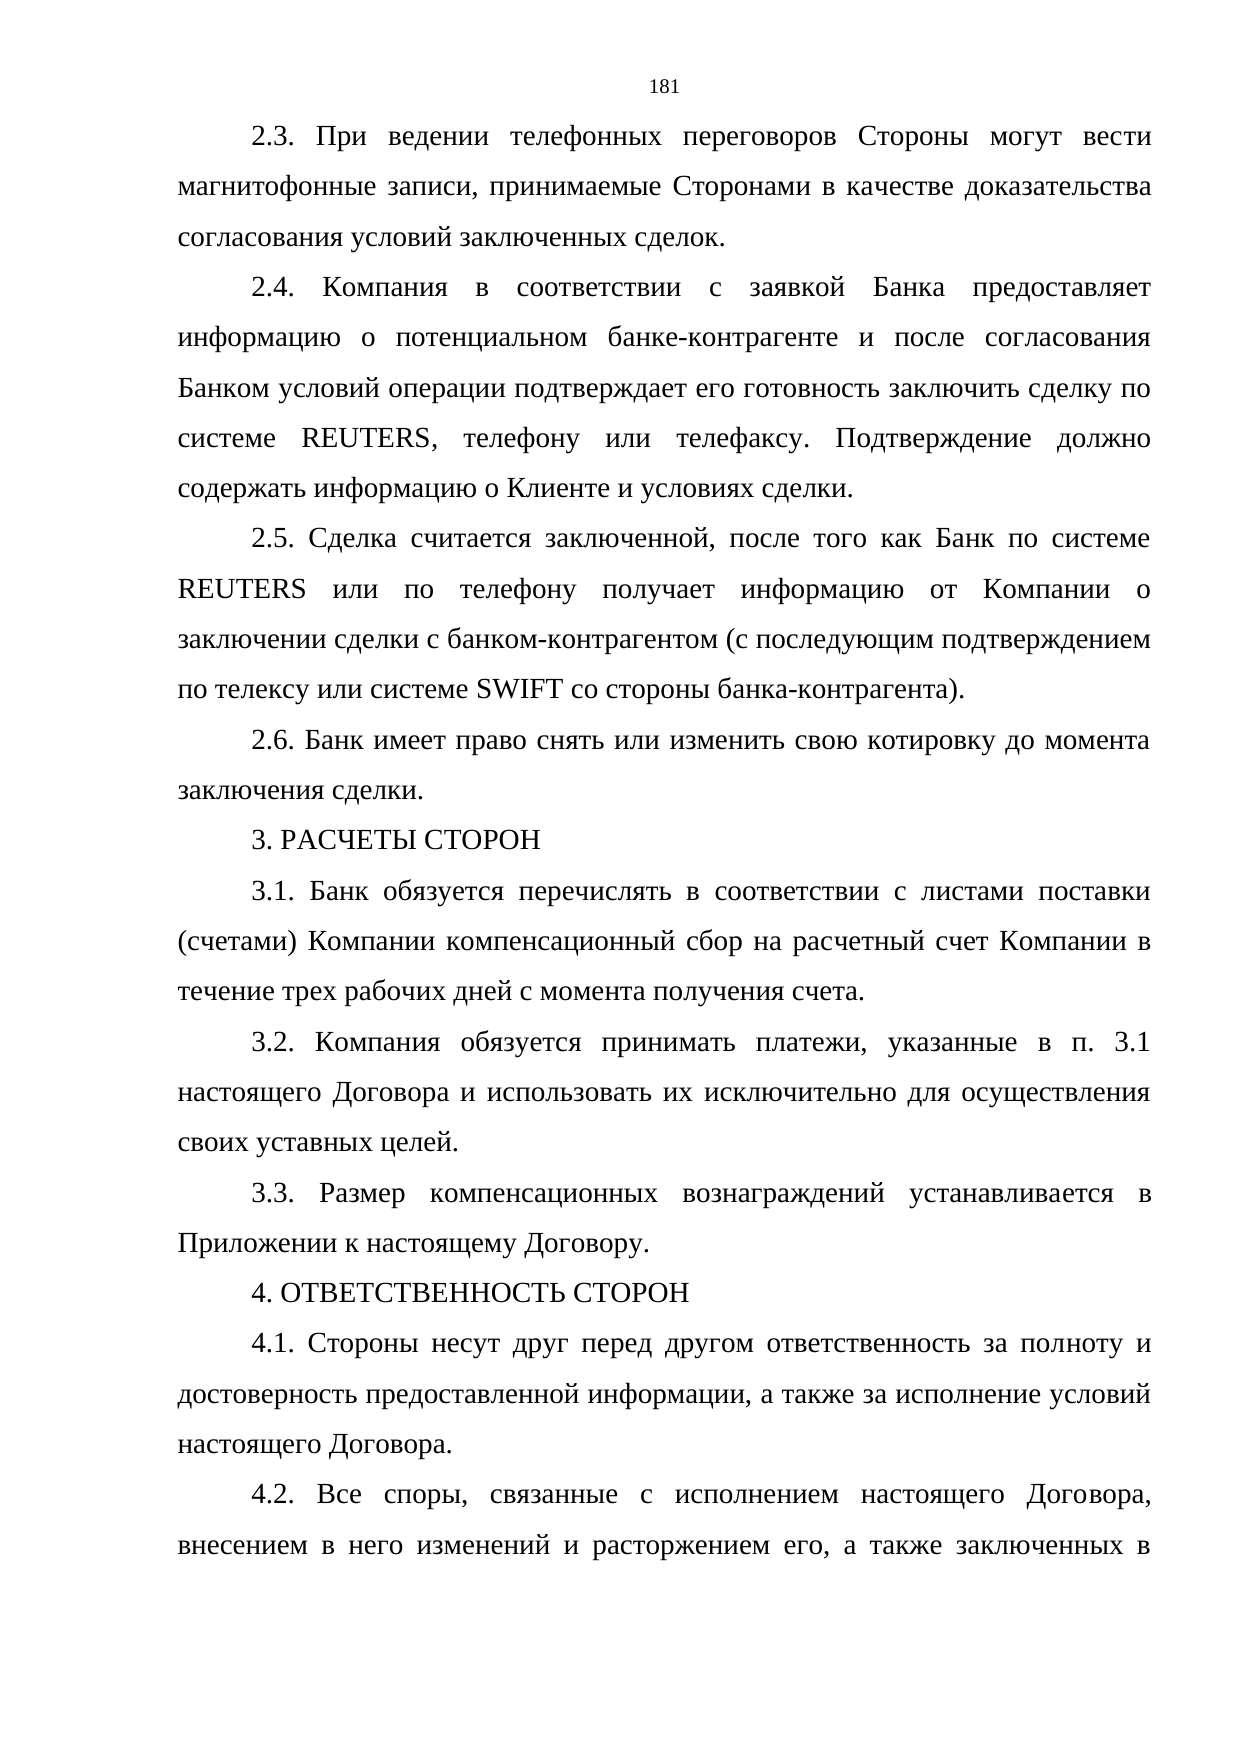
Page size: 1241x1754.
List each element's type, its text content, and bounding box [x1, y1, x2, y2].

text 4. ОТВЕТСТВЕННОСТЬ СТОРОН [177, 1275, 1152, 1309]
text 3. РАСЧЕТЫ СТОРОН [177, 822, 1152, 856]
text 2.4. Компания в соответствии с заявкой Банка предоставляет информацию о потенциальном банке-контрагенте и после согласования Банком условий операции подтверждает его готовность заключить сделку по системе REUTERS, телефону или телефаксу. Подтверждение должно содержать информацию о Клиенте и условиях сделки. [177, 269, 1152, 504]
text 2.3. При ведении телефонных переговоров Стороны могут вести магнитофонные записи, принимаемые Сторонами в качестве доказательства согласования условий заключенных сделок. [177, 118, 1152, 252]
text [177, 1477, 1152, 1560]
text 2.5. Сделка считается заключенной, после того как Банк по системе REUTERS или по телефону получает информацию от Компании о заключении сделки с банком-контрагентом (с последующим подтверждением по телексу или системе SWIFT со стороны банка-контрагента). [177, 521, 1152, 705]
text 3.3. Размер компенсационных вознаграждений устанавливается в Приложении к настоящему Договору. [177, 1175, 1152, 1258]
text 3.2. Компания обязуется принимать платежи, указанные в п. 3.1 настоящего Договора и использовать их исключительно для осуществления своих уставных целей. [177, 1024, 1152, 1158]
text 4.1. Стороны несут друг перед другом ответственность за полноту и достоверность предоставленной информации, а также за исполнение условий настоящего Договора. [177, 1326, 1152, 1460]
text 3.1. Банк обязуется перечислять в соответствии с листами поставки (счетами) Компании компенсационный сбор на расчетный счет Компании в течение трех рабочих дней с момента получения счета. [177, 873, 1152, 1007]
text 2.6. Банк имеет право снять или изменить свою котировку до момента заключения сделки. [177, 722, 1152, 806]
